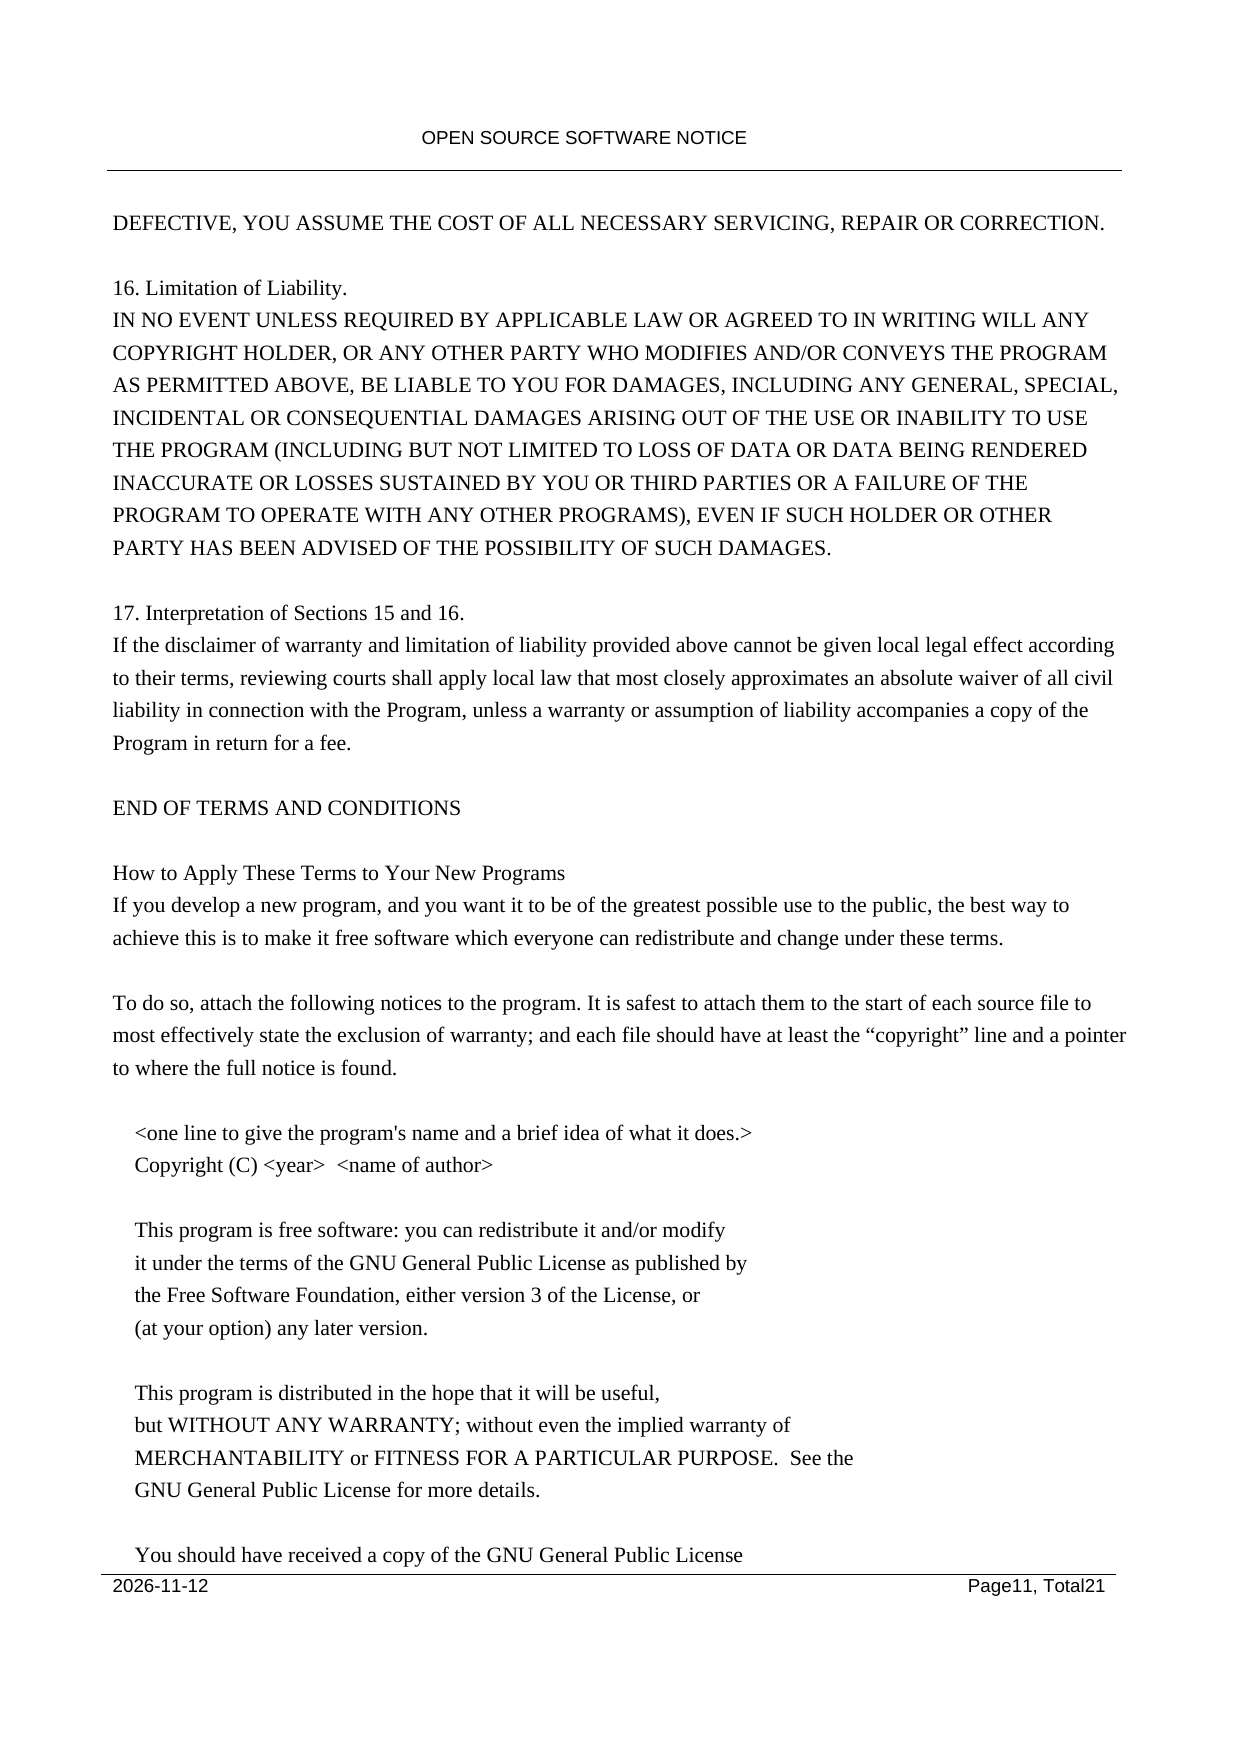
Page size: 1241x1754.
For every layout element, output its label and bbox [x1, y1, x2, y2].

text [112, 206, 1128, 1571]
